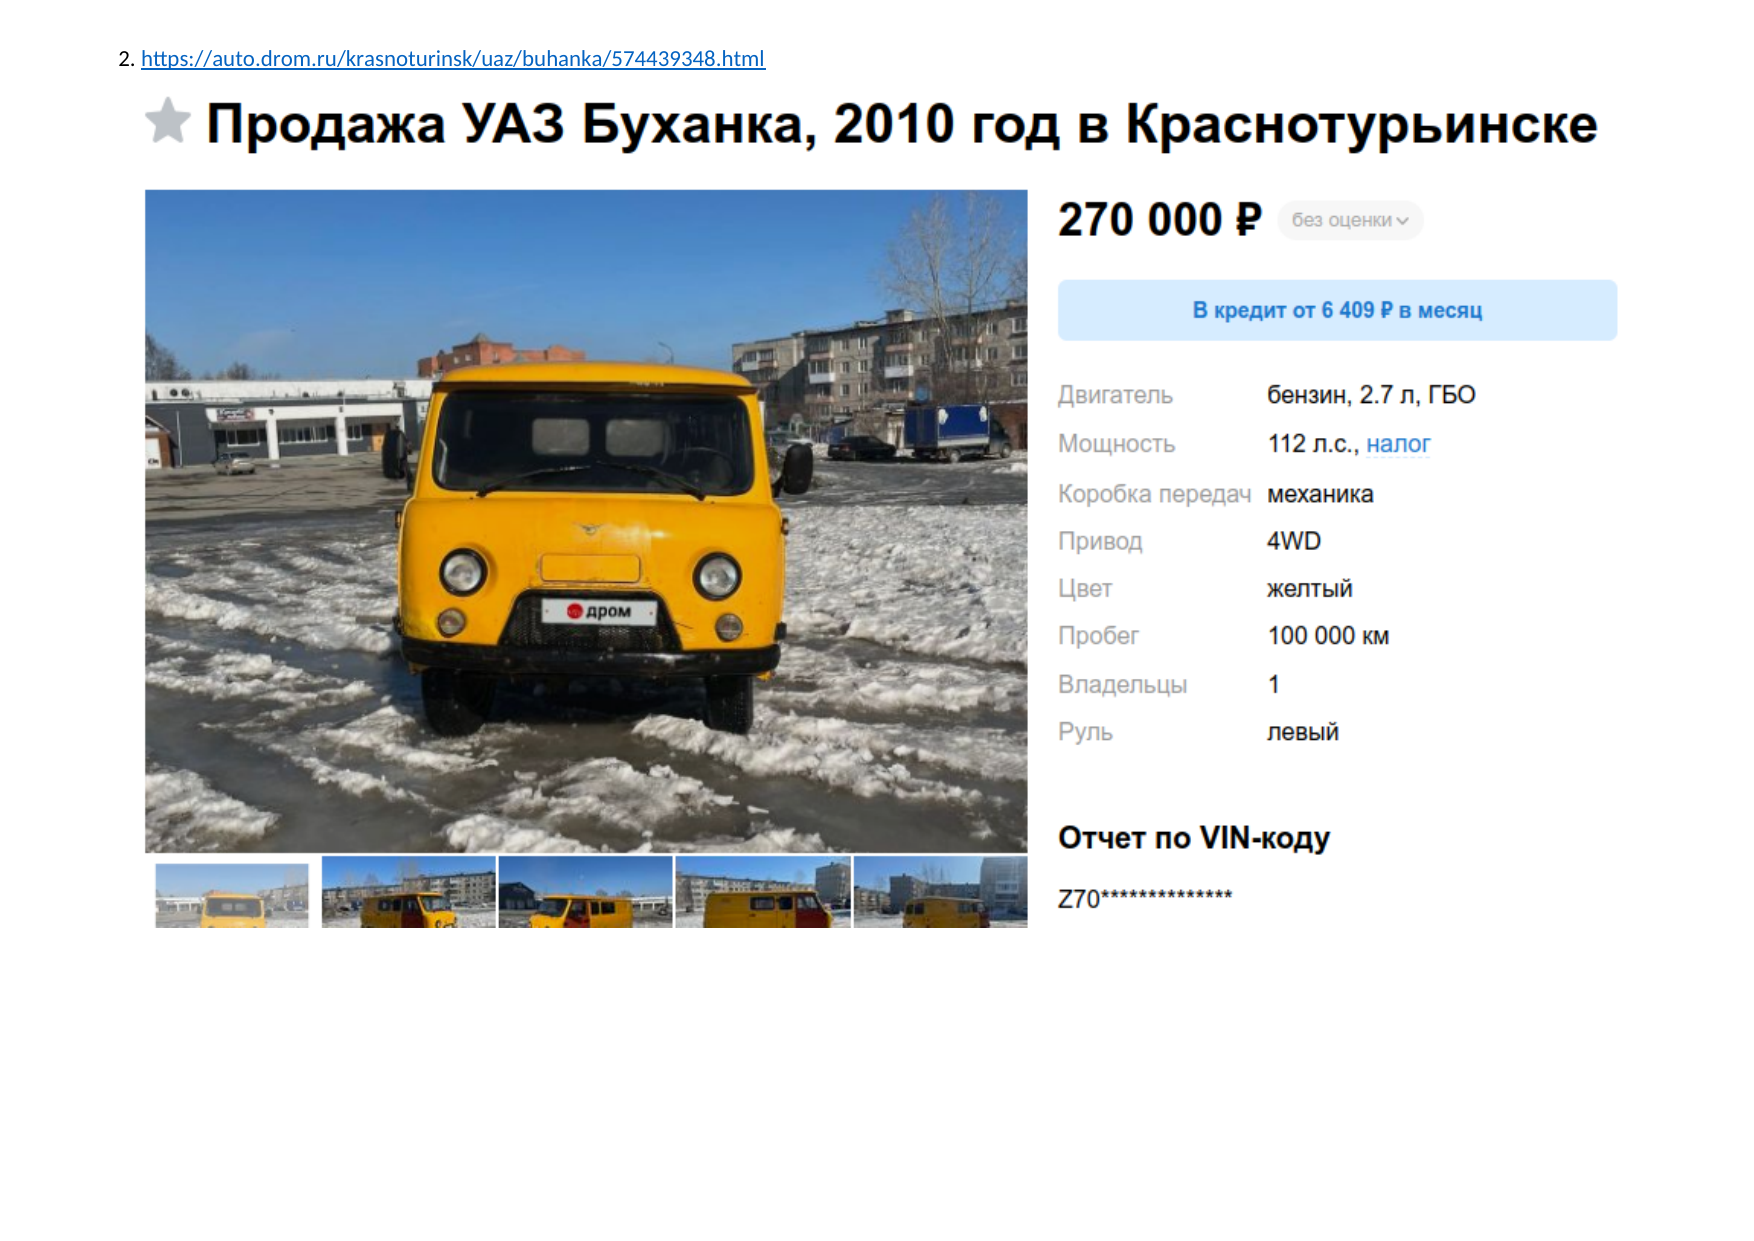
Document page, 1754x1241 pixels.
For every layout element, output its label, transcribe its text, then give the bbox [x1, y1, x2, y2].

picture [118, 91, 1636, 928]
text 2. https://auto.drom.ru/krasnoturinsk/uaz/buhanka/574439348.html [118, 44, 1636, 72]
